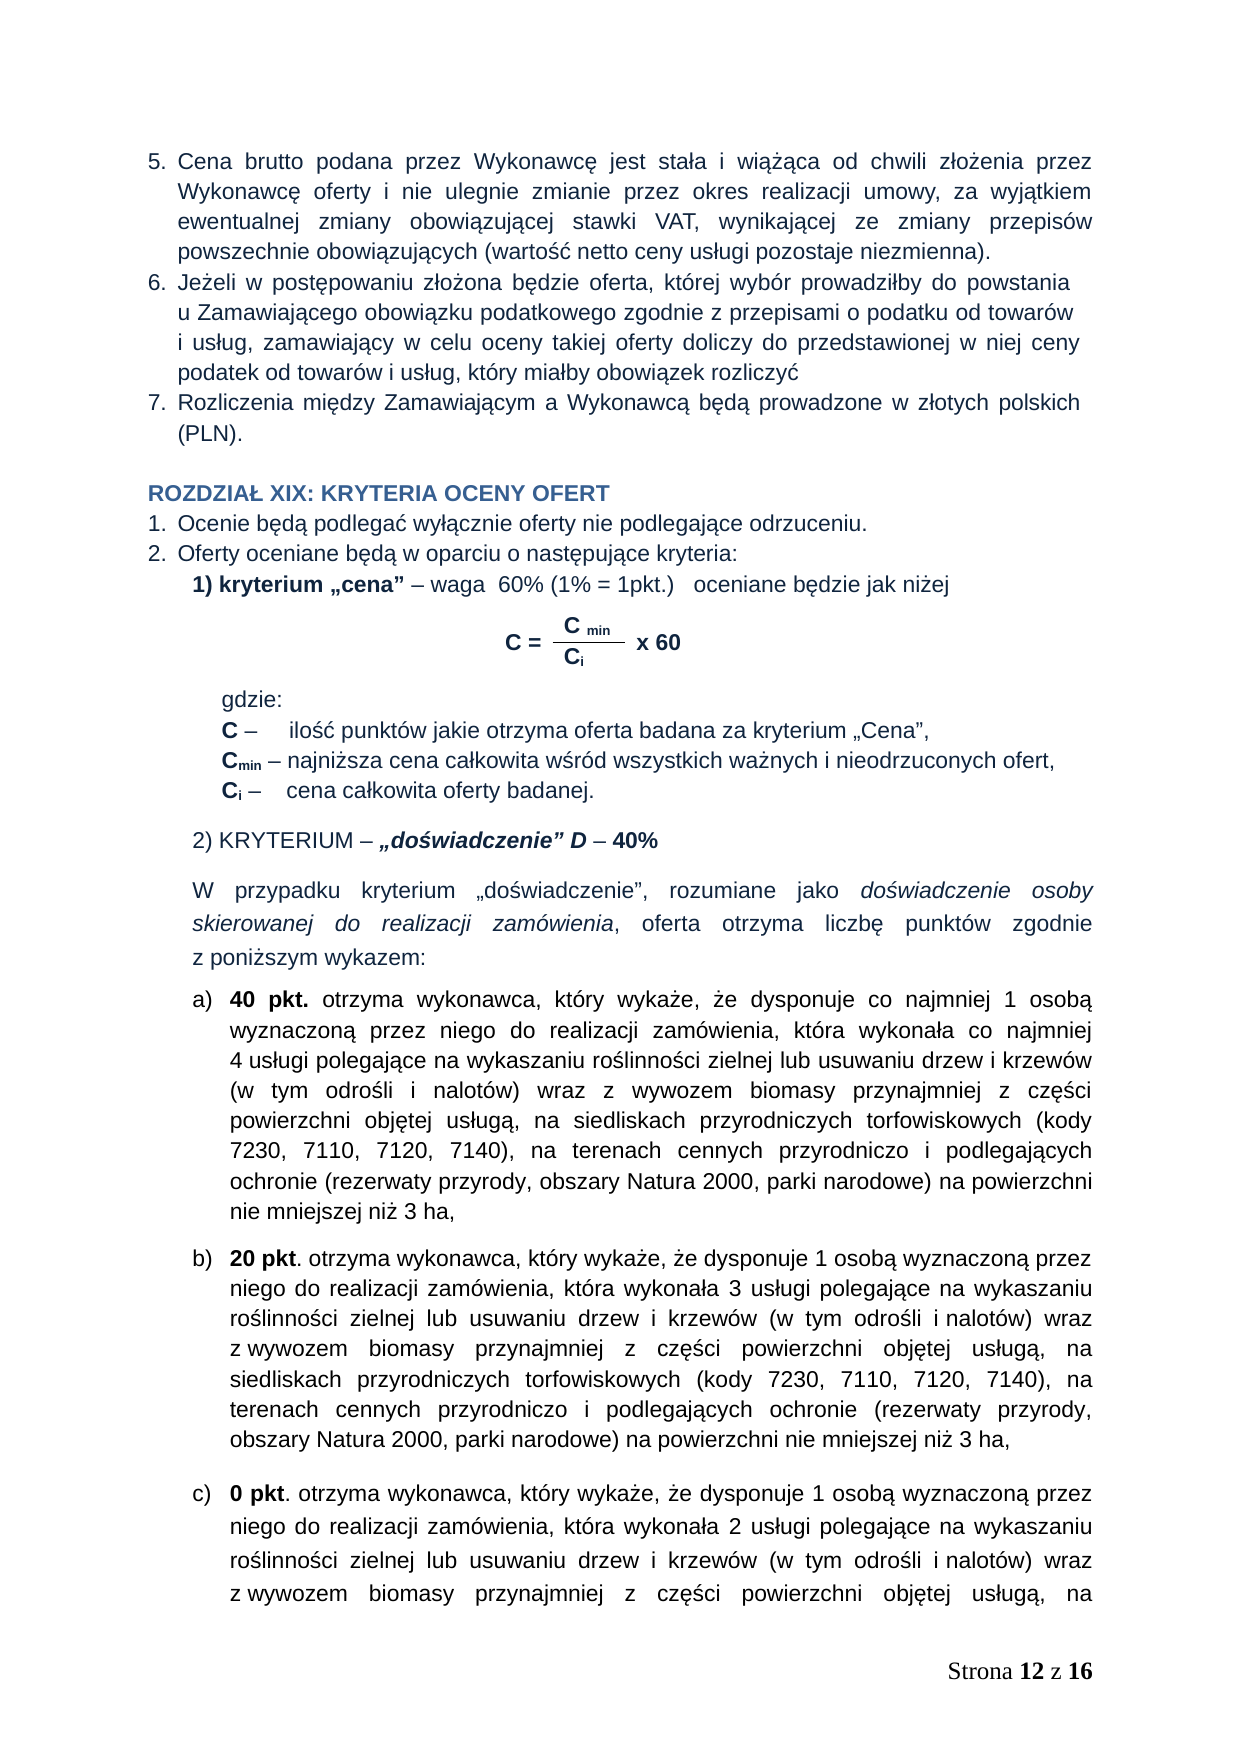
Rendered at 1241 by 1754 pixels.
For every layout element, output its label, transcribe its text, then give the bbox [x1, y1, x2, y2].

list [192, 1473, 1093, 1606]
table_header C = [443, 601, 552, 686]
text C – ilość punktów jakie otrzyma oferta badana za kryterium „Cena”, [221, 717, 1093, 743]
text 2) KRYTERIUM – „doświadczenie” D – 40% [192, 820, 1093, 853]
list 20 pkt. otrzyma wykonawca, który wykaże, że dysponuje 1 osobą wyznaczoną przez niego do realizacji zamówienia, która wykonała 3 usługi polegające na wykaszaniu roślinności zielnej lub usuwaniu drzew i krzewów (w tym odrośli i nalotów) wraz z wywozem biomasy przynajmniej z części powierzchni objętej usługą, na siedliskach przyrodniczych torfowiskowych (kody 7230, 7110, 7120, 7140), na terenach cennych przyrodniczo i podlegających ochronie (rezerwaty przyrody, obszary Natura 2000, parki narodowe) na powierzchni nie mniejszej niż 3 ha, [192, 1245, 1093, 1452]
text ROZDZIAŁ XIX: KRYTERIA OCENY OFERT [148, 480, 1093, 506]
list Cena brutto podana przez Wykonawcę jest stała i wiążąca od chwili złożenia przez Wykonawcę oferty i nie ulegnie zmianie przez okres realizacji umowy, za wyjątkiem ewentualnej zmiany obowiązującej stawki VAT, wynikającej ze zmiany przepisów powszechnie obowiązujących (wartość netto ceny usługi pozostaje niezmienna). [148, 148, 1093, 264]
text Ci – cena całkowita oferty badanej. [204, 777, 1093, 803]
text Cmin – najniższa cena całkowita wśród wszystkich ważnych i nieodrzuconych ofert, [221, 747, 1093, 773]
list 40 pkt. otrzyma wykonawca, który wykaże, że dysponuje co najmniej 1 osobą wyznaczoną przez niego do realizacji zamówienia, która wykonała co najmniej 4 usługi polegające na wykaszaniu roślinności zielnej lub usuwaniu drzew i krzewów (w tym odrośli i nalotów) wraz z wywozem biomasy przynajmniej z części powierzchni objętej usługą, na siedliskach przyrodniczych torfowiskowych (kody 7230, 7110, 7120, 7140), na terenach cennych przyrodniczo i podlegających ochronie (rezerwaty przyrody, obszary Natura 2000, parki narodowe) na powierzchni nie mniejszej niż 3 ha, [192, 986, 1093, 1224]
table_cell Ci [553, 643, 625, 686]
table_header C min [553, 601, 625, 642]
text W przypadku kryterium „doświadczenie”, rozumiane jako doświadczenie osoby skierowanej do realizacji zamówienia, oferta otrzyma liczbę punktów zgodnie z poniższym wykazem: [192, 870, 1093, 970]
list Rozliczenia między Zamawiającym a Wykonawcą będą prowadzone w złotych polskich (PLN). [148, 389, 1081, 446]
text 1) kryterium „cena” – waga 60% (1% = 1pkt.) oceniane będzie jak niżej [192, 571, 1093, 597]
text gdzie: [204, 686, 1093, 713]
table_header x 60 [625, 601, 798, 686]
list Ocenie będą podlegać wyłącznie oferty nie podlegające odrzuceniu. [148, 510, 1093, 536]
list Jeżeli w postępowaniu złożona będzie oferta, której wybór prowadziłby do powstania u Zamawiającego obowiązku podatkowego zgodnie z przepisami o podatku od towarów i usług, zamawiający w celu oceny takiej oferty doliczy do przedstawionej w niej ceny podatek od towarów i usług, który miałby obowiązek rozliczyć [148, 268, 1081, 385]
list Oferty oceniane będą w oparciu o następujące kryteria: [148, 540, 1093, 567]
